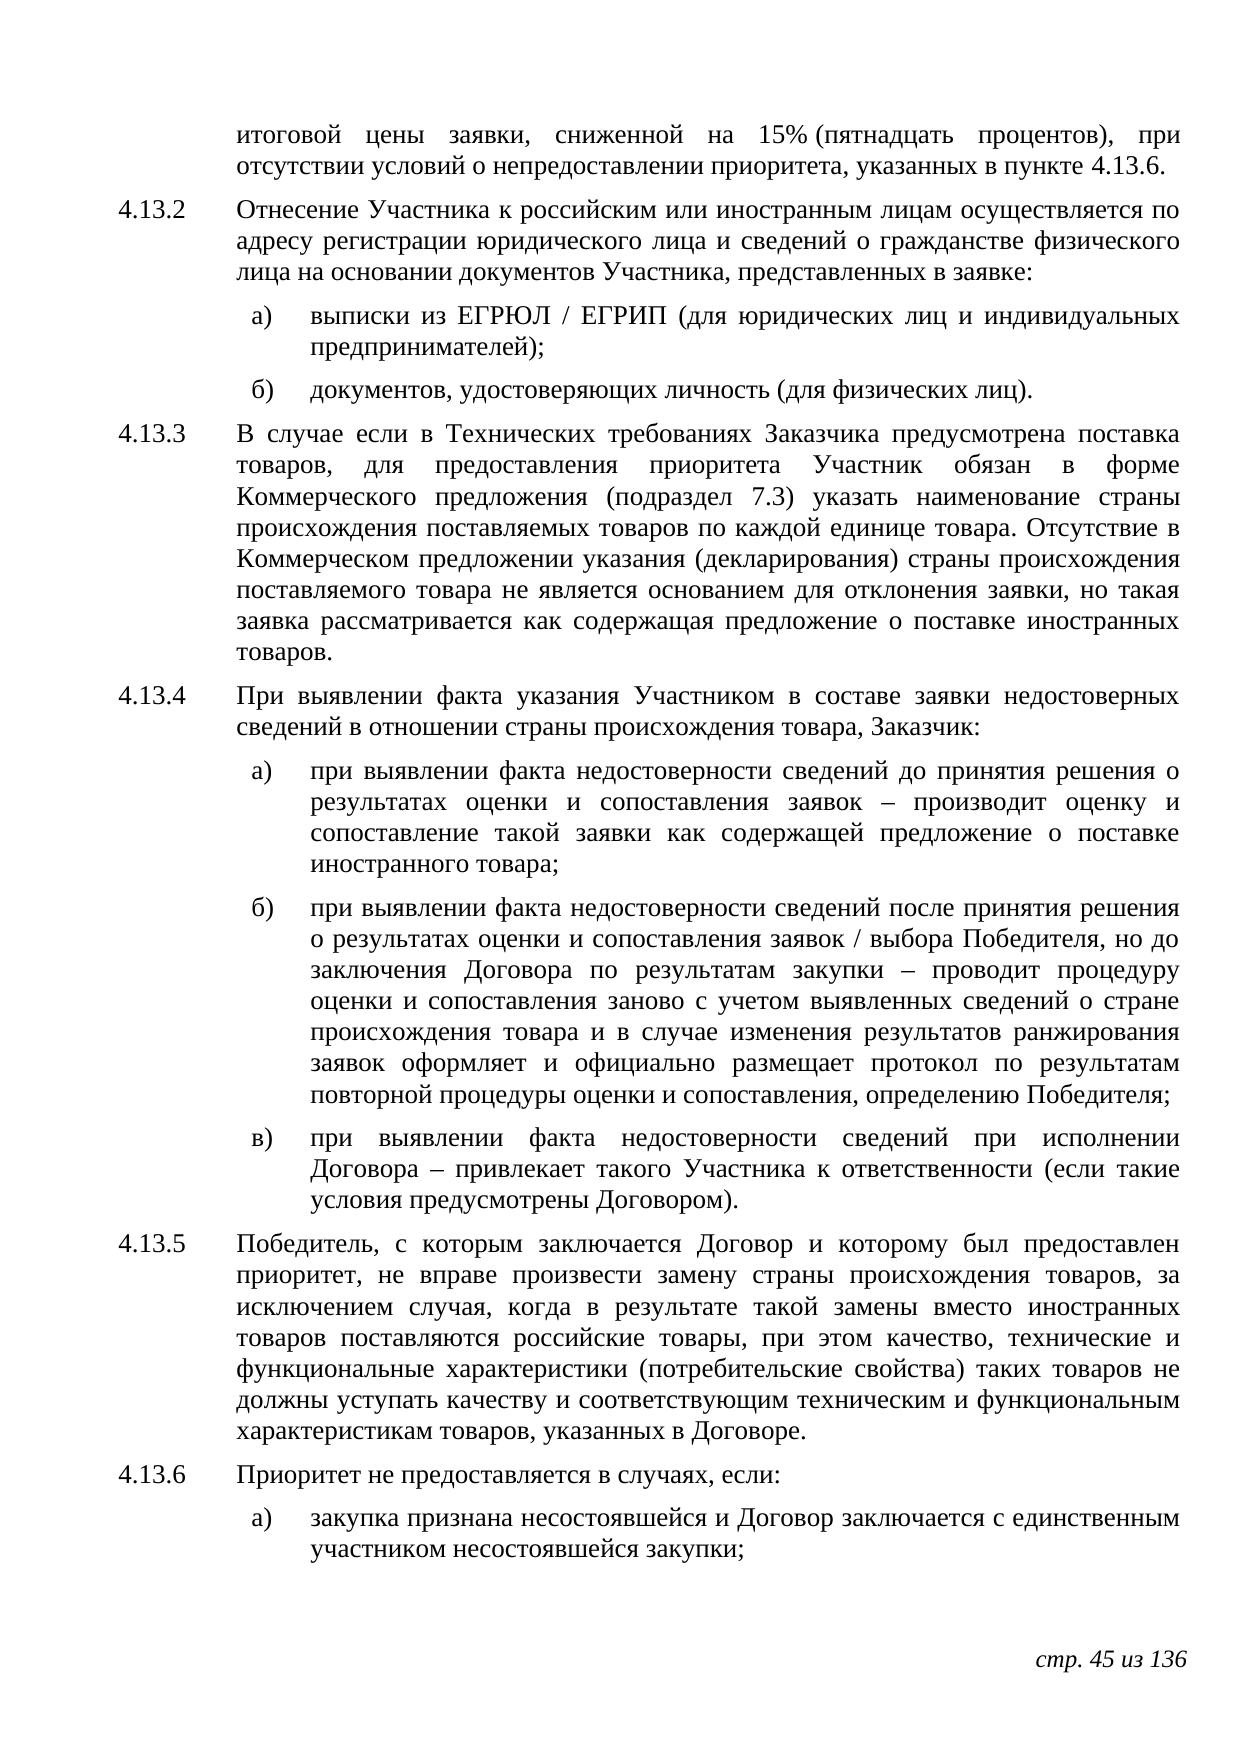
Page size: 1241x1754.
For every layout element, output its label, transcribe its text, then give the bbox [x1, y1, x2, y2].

text Отнесение Участника к российским или иностранным лицам осуществляется по адресу регистрации юридического лица и сведений о гражданстве физического лица на основании документов Участника, представленных в заявке: [118, 193, 1181, 286]
text В случае если в Технических требованиях Заказчика предусмотрена поставка товаров, для предоставления приоритета Участник обязан в форме Коммерческого предложения (подраздел 7.3) указать наименование страны происхождения поставляемых товаров по каждой единице товара. Отсутствие в Коммерческом предложении указания (декларирования) страны происхождения поставляемого товара не является основанием для отклонения заявки, но такая заявка рассматривается как содержащая предложение о поставке иностранных товаров. [118, 417, 1181, 666]
text документов, удостоверяющих личность (для физических лиц). [251, 374, 1181, 405]
text при выявлении факта недостоверности сведений при исполнении Договора – привлекает такого Участника к ответственности (если такие условия предусмотрены Договором). [251, 1121, 1181, 1215]
text Приоритет не предоставляется в случаях, если: [118, 1458, 1181, 1489]
text закупка признана несостоявшейся и Договор заключается с единственным участником несостоявшейся закупки; [251, 1501, 1181, 1564]
text при выявлении факта недостоверности сведений после принятия решения о результатах оценки и сопоставления заявок / выбора Победителя, но до заключения Договора по результатам закупки – проводит процедуру оценки и сопоставления заново с учетом выявленных сведений о стране происхождения товара и в случае изменения результатов ранжирования заявок оформляет и официально размещает протокол по результатам повторной процедуры оценки и сопоставления, определению Победителя; [251, 891, 1181, 1109]
text При выявлении факта указания Участником в составе заявки недостоверных сведений в отношении страны происхождения товара, Заказчик: [118, 679, 1181, 741]
text Победитель, с которым заключается Договор и которому был предоставлен приоритет, не вправе произвести замену страны происхождения товаров, за исключением случая, когда в результате такой замены вместо иностранных товаров поставляются российские товары, при этом качество, технические и функциональные характеристики (потребительские свойства) таких товаров не должны уступать качеству и соответствующим техническим и функциональным характеристикам товаров, указанных в Договоре. [118, 1227, 1181, 1445]
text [118, 118, 1181, 180]
text при выявлении факта недостоверности сведений до принятия решения о результатах оценки и сопоставления заявок – производит оценку и сопоставление такой заявки как содержащей предложение о поставке иностранного товара; [251, 754, 1181, 878]
text выписки из ЕГРЮЛ / ЕГРИП (для юридических лиц и индивидуальных предпринимателей); [251, 299, 1181, 361]
